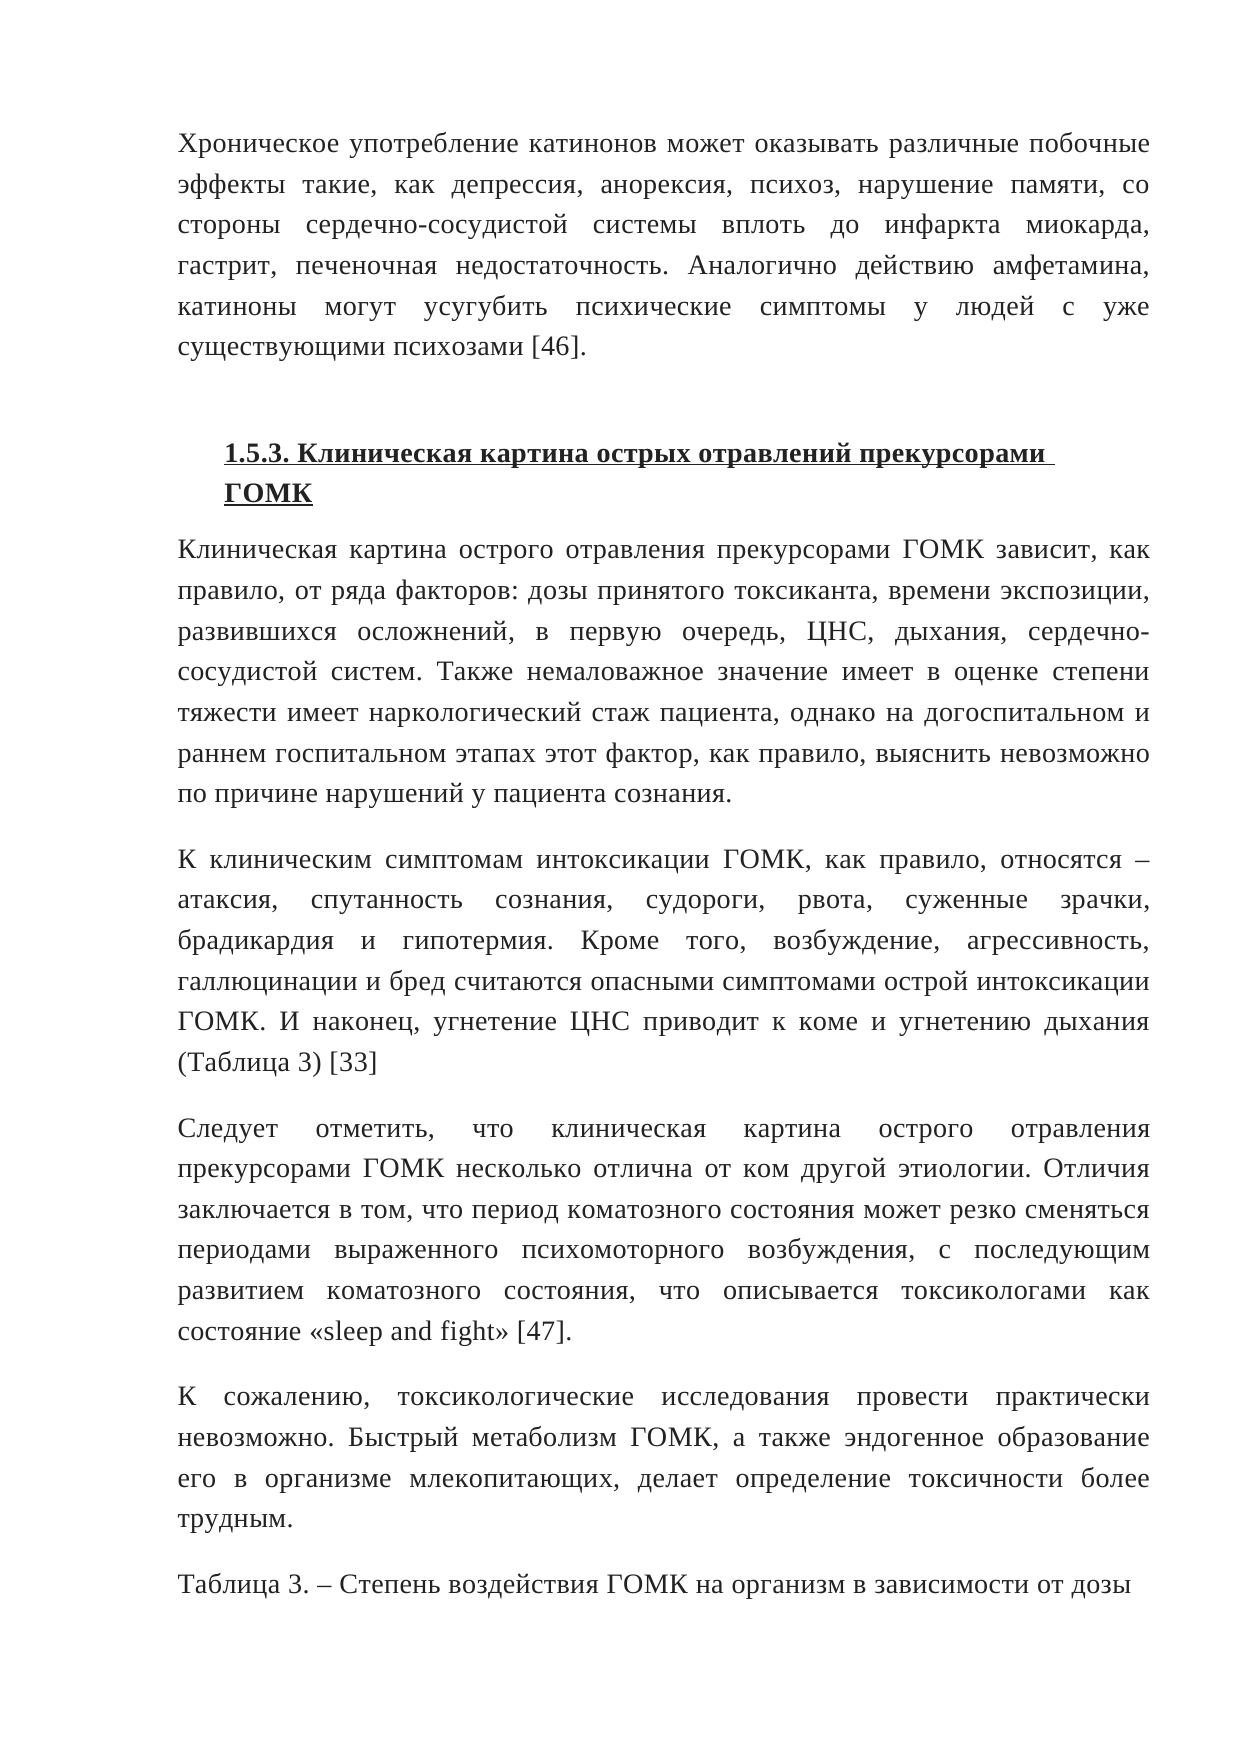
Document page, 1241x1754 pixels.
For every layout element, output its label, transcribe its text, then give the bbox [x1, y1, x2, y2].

text 1.5.3. Клиническая картина острых отравлений прекурсорами ГОМК [224, 427, 1105, 509]
text Таблица 3. – Степень воздействия ГОМК на организм в зависимости от дозы [177, 1559, 1152, 1599]
text К клиническим симптомам интоксикации ГОМК, как правило, относятся – атаксия, спутанность сознания, судороги, рвота, суженные зрачки, брадикардия и гипотермия. Кроме того, возбуждение, агрессивность, галлюцинации и бред считаются опасными симптомами острой интоксикации ГОМК. И наконец, угнетение ЦНС приводит к коме и угнетению дыхания (Таблица 3) [33] [177, 834, 1152, 1077]
text Хроническое употребление катинонов может оказывать различные побочные эффекты такие, как депрессия, анорексия, психоз, нарушение памяти, со стороны сердечно-сосудистой системы вплоть до инфаркта миокарда, гастрит, печеночная недостаточность. Аналогично действию амфетамина, катиноны могут усугубить психические симптомы у людей с уже существующими психозами [46]. [177, 118, 1152, 402]
text Следует отметить, что клиническая картина острого отравления прекурсорами ГОМК несколько отлична от ком другой этиологии. Отличия заключается в том, что период коматозного состояния может резко сменяться периодами выраженного психомоторного возбуждения, с последующим развитием коматозного состояния, что описывается токсикологами как состояние «sleep and fight» [47]. [177, 1102, 1152, 1346]
text К сожалению, токсикологические исследования провести практически невозможно. Быстрый метаболизм ГОМК, а также эндогенное образование его в организме млекопитающих, делает определение токсичности более трудным. [177, 1371, 1152, 1534]
text Клиническая картина острого отравления прекурсорами ГОМК зависит, как правило, от ряда факторов: дозы принятого токсиканта, времени экспозиции, развившихся осложнений, в первую очередь, ЦНС, дыхания, сердечно-сосудистой систем. Также немаловажное значение имеет в оценке степени тяжести имеет наркологический стаж пациента, однако на догоспитальном и раннем госпитальном этапах этот фактор, как правило, выяснить невозможно по причине нарушений у пациента сознания. [177, 524, 1152, 809]
